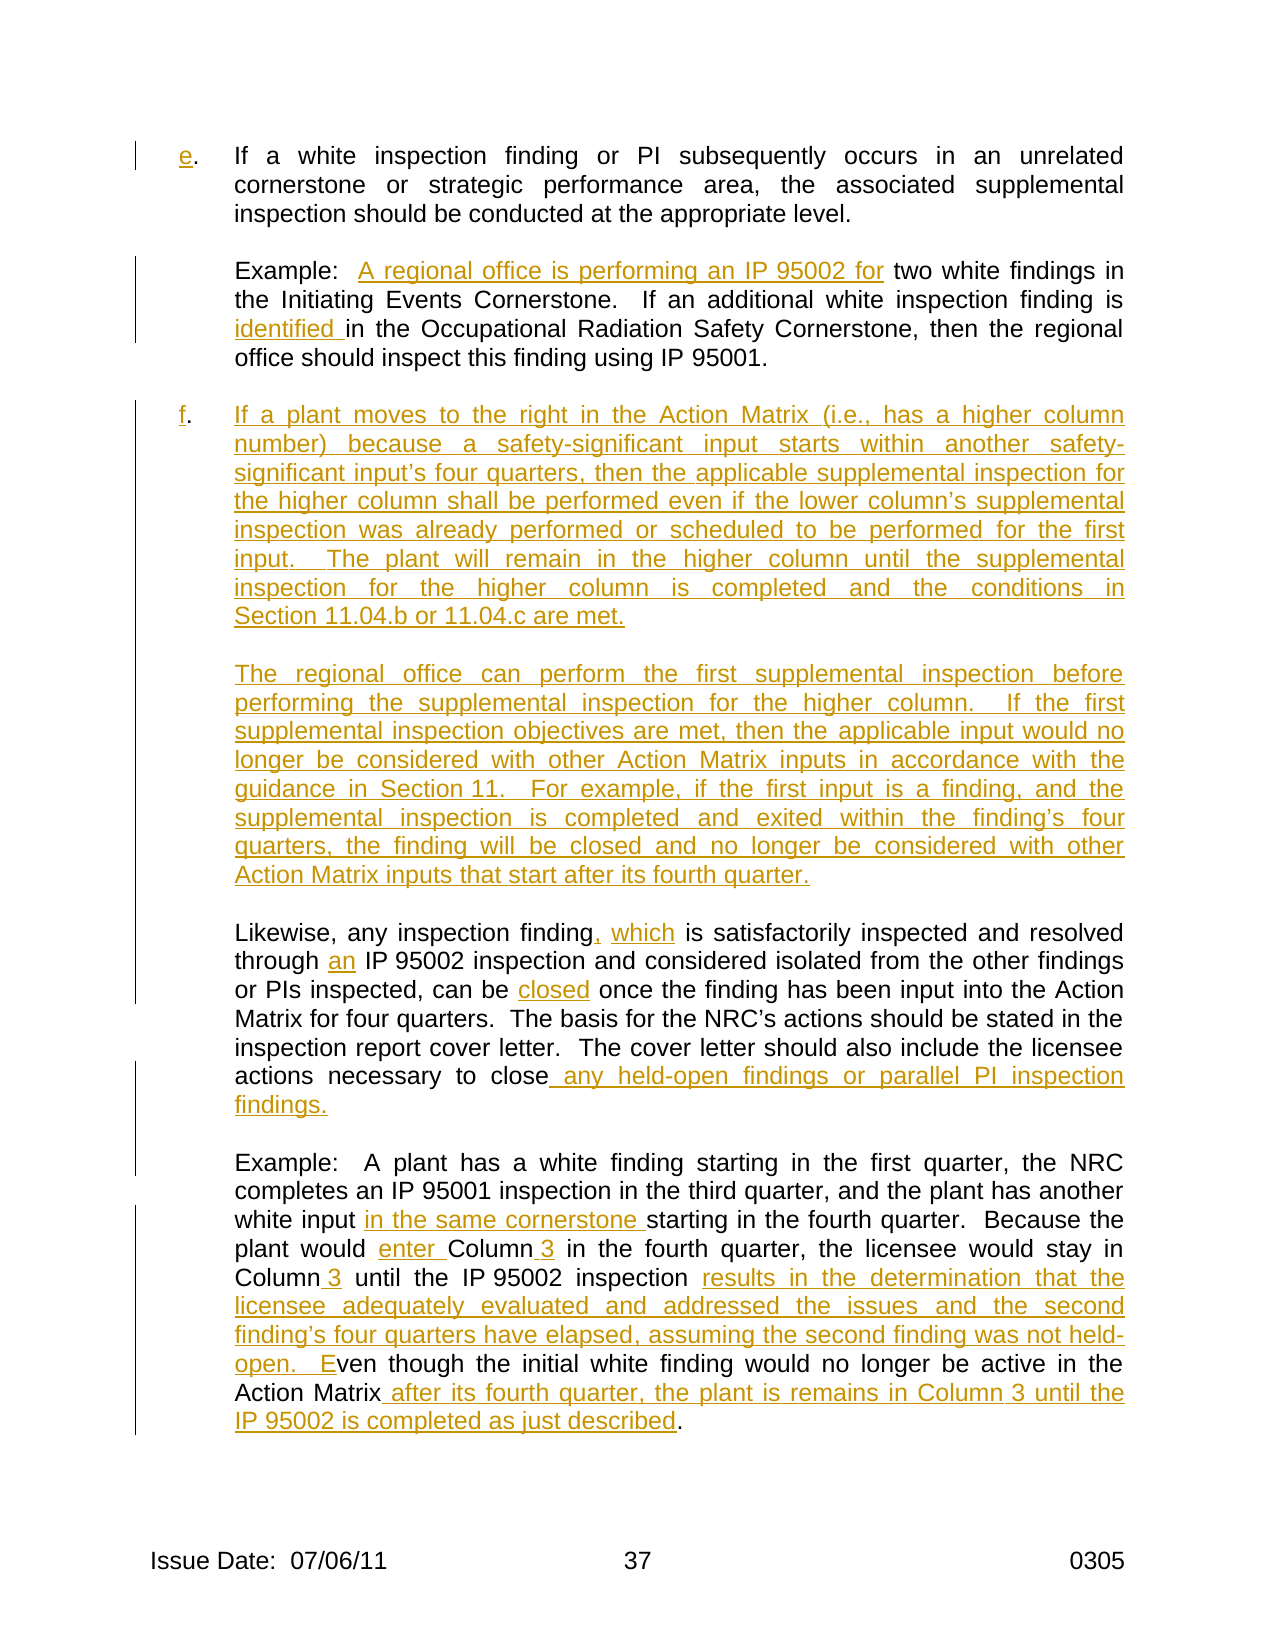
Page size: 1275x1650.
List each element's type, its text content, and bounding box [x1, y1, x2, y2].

text . If a white inspection finding or PI subsequently occurs in an unrelated cornerstone or strategic performance area, the associated supplemental inspection should be conducted at the appropriate level. [150, 141, 1125, 227]
text Example: A plant has a white finding starting in the first quarter, the NRC completes an IP 95001 inspection in the third quarter, and the plant has another white input starting in the fourth quarter. Because the plant would Column in the fourth quarter, the licensee would stay in Column until the IP 95002 inspection ven though the initial white finding would no longer be active in the Action Matrix. [234, 1346, 1125, 1435]
text . [150, 400, 1125, 630]
text Example: two white findings in the Initiating Events Cornerstone. If an additional white inspection finding is in the Occupational Radiation Safety Cornerstone, then the regional office should inspect this finding using IP 95001. [234, 256, 1125, 371]
text Example: A plant has a white finding starting in the first quarter, the NRC completes an IP 95001 inspection in the third quarter, and the plant has another white input starting in the fourth quarter. Because the plant would Column in the fourth quarter, the licensee would stay in Column until the IP 95002 inspection ven though the initial white finding would no longer be active in the Action Matrix. [234, 1317, 1125, 1345]
text Likewise, any inspection finding is satisfactorily inspected and resolved through IP 95002 inspection and considered isolated from the other findings or PIs inspected, can be once the finding has been input into the Action Matrix for four quarters. The basis for the NRC’s actions should be stated in the inspection report cover letter. The cover letter should also include the licensee actions necessary to close [234, 917, 1125, 1119]
text Example: A plant has a white finding starting in the first quarter, the NRC completes an IP 95001 inspection in the third quarter, and the plant has another white input starting in the fourth quarter. Because the plant would Column in the fourth quarter, the licensee would stay in Column until the IP 95002 inspection ven though the initial white finding would no longer be active in the Action Matrix. [234, 1147, 1125, 1316]
